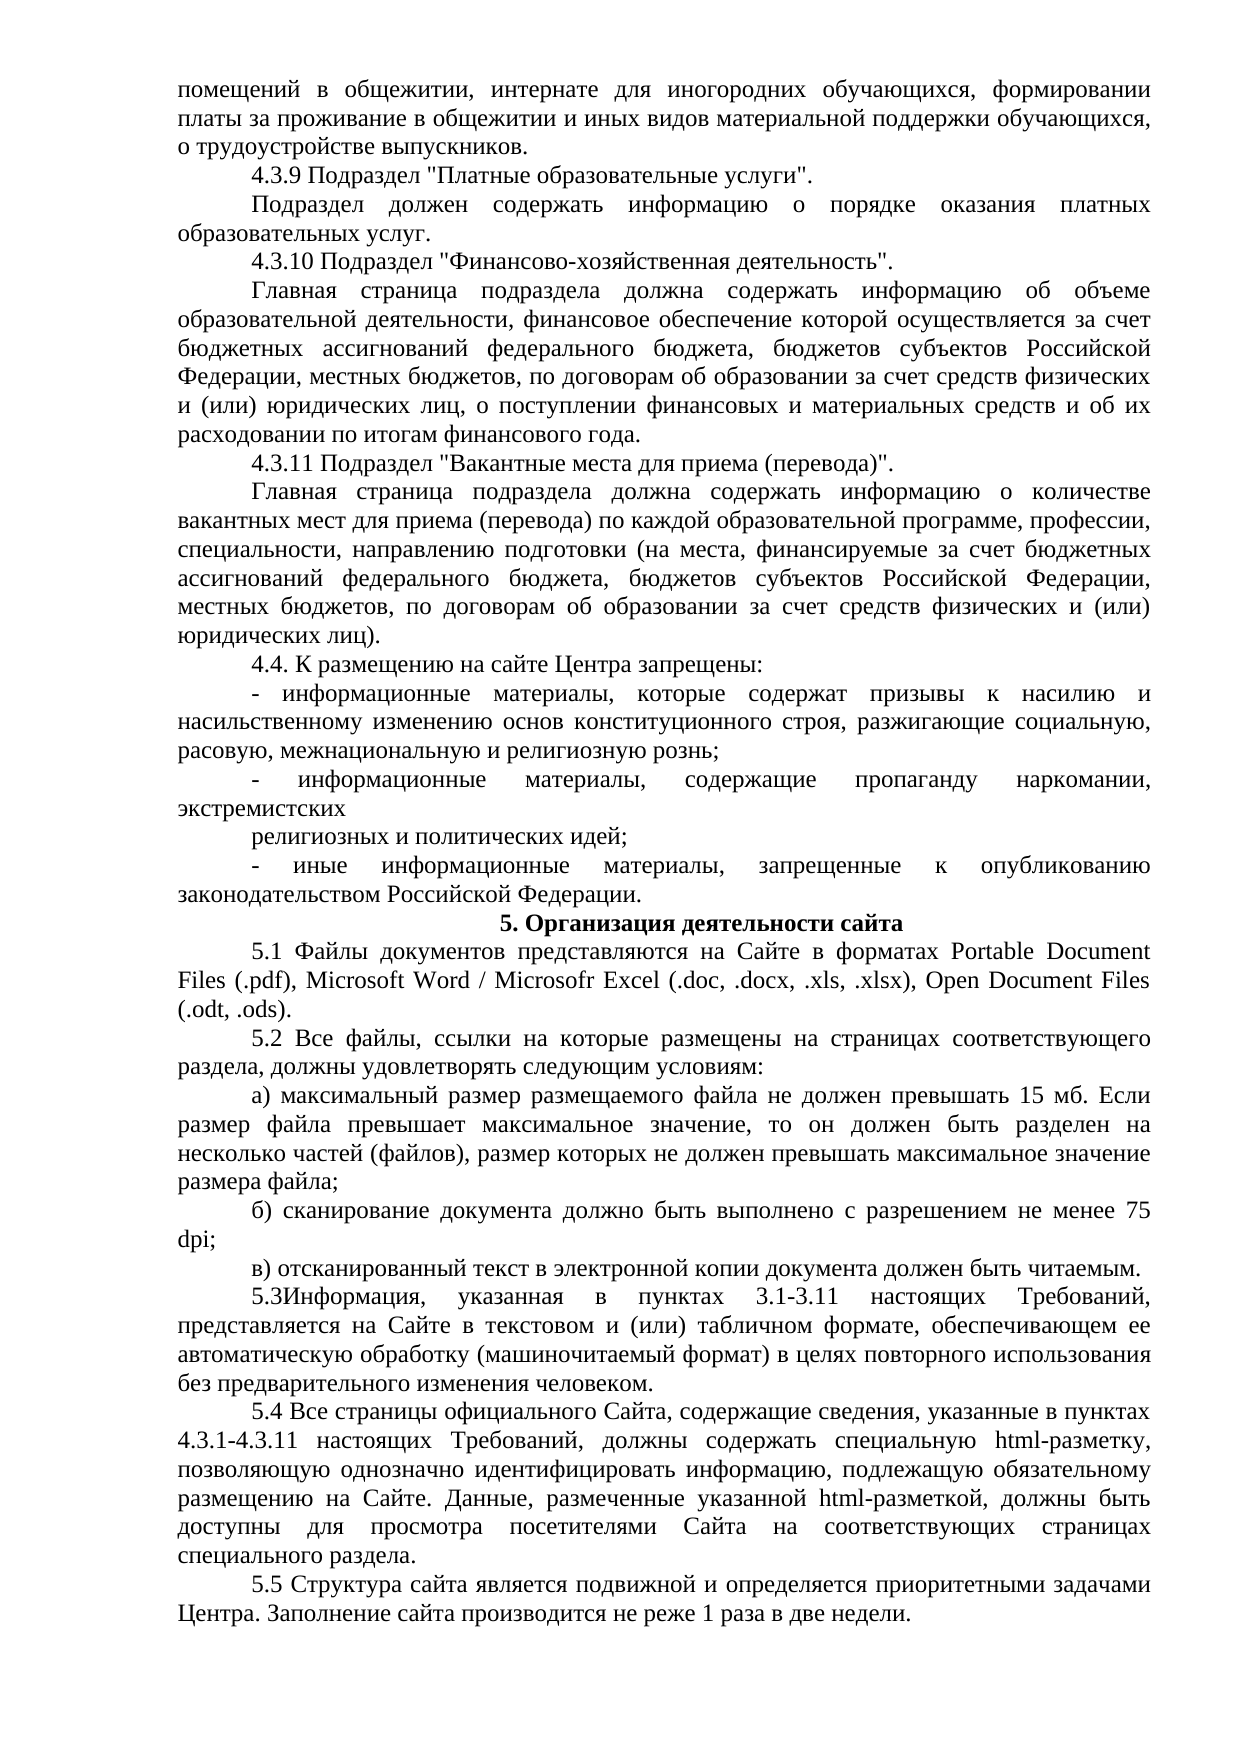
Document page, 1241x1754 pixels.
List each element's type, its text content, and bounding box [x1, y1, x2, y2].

text Подраздел должен содержать информацию о порядке оказания платных образовательных услуг. [177, 189, 1152, 246]
text 5.2 Все файлы, ссылки на которые размещены на страницах соответствующего раздела, должны удовлетворять следующим условиям: [177, 1023, 1152, 1080]
text 4.3.11 Подраздел "Вакантные места для приема (перевода)". [177, 448, 1152, 476]
text 5.3Информация, указанная в пунктах 3.1-3.11 настоящих Требований, представляется на Сайте в текстовом и (или) табличном формате, обеспечивающем ее автоматическую обработку (машиночитаемый формат) в целях повторного использования без предварительного изменения человеком. [177, 1281, 1152, 1396]
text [177, 74, 1152, 160]
text - информационные материалы, которые содержат призывы к насилию и насильственному изменению основ конституционного строя, разжигающие социальную, расовую, межнациональную и религиозную рознь; [177, 678, 1152, 764]
text 5.5 Структура сайта является подвижной и определяется приоритетными задачами Центра. Заполнение сайта производится не реже 1 раза в две недели. [177, 1569, 1152, 1626]
text 5.1 Файлы документов представляются на Сайте в форматах Portable Document Files (.pdf), Microsoft Word / Microsofr Excel (.doc, .docx, .xls, .xlsx), Open Document Files (.odt, .ods). [177, 936, 1152, 1023]
text 4.3.9 Подраздел "Платные образовательные услуги". [177, 160, 1152, 189]
text 4.3.10 Подраздел "Финансово-хозяйственная деятельность". [177, 246, 1152, 275]
text религиозных и политических идей; [177, 821, 1152, 850]
text в) отсканированный текст в электронной копии документа должен быть читаемым. [177, 1253, 1152, 1281]
text 5. Организация деятельности сайта [177, 908, 1152, 936]
text а) максимальный размер размещаемого файла не должен превышать 15 мб. Если размер файла превышает максимальное значение, то он должен быть разделен на несколько частей (файлов), размер которых не должен превышать максимальное значение размера файла; [177, 1080, 1152, 1195]
text Главная страница подраздела должна содержать информацию о количестве вакантных мест для приема (перевода) по каждой образовательной программе, профессии, специальности, направлению подготовки (на места, финансируемые за счет бюджетных ассигнований федерального бюджета, бюджетов субъектов Российской Федерации, местных бюджетов, по договорам об образовании за счет средств физических и (или) юридических лиц). [177, 476, 1152, 649]
text - информационные материалы, содержащие пропаганду наркомании, экстремистских [177, 764, 1152, 821]
text Главная страница подраздела должна содержать информацию об объеме образовательной деятельности, финансовое обеспечение которой осуществляется за счет бюджетных ассигнований федерального бюджета, бюджетов субъектов Российской Федерации, местных бюджетов, по договорам об образовании за счет средств физических и (или) юридических лиц, о поступлении финансовых и материальных средств и об их расходовании по итогам финансового года. [177, 275, 1152, 448]
text - иные информационные материалы, запрещенные к опубликованию законодательством Российской Федерации. [177, 850, 1152, 908]
text 5.4 Все страницы официального Сайта, содержащие сведения, указанные в пунктах 4.3.1-4.3.11 настоящих Требований, должны содержать специальную html-разметку, позволяющую однозначно идентифицировать информацию, подлежащую обязательному размещению на Сайте. Данные, размеченные указанной html-разметкой, должны быть доступны для просмотра посетителями Сайта на соответствующих страницах специального раздела. [177, 1396, 1152, 1569]
text б) сканирование документа должно быть выполнено с разрешением не менее 75 dpi; [177, 1195, 1152, 1253]
text 4.4. К размещению на сайте Центра запрещены: [177, 649, 1152, 678]
